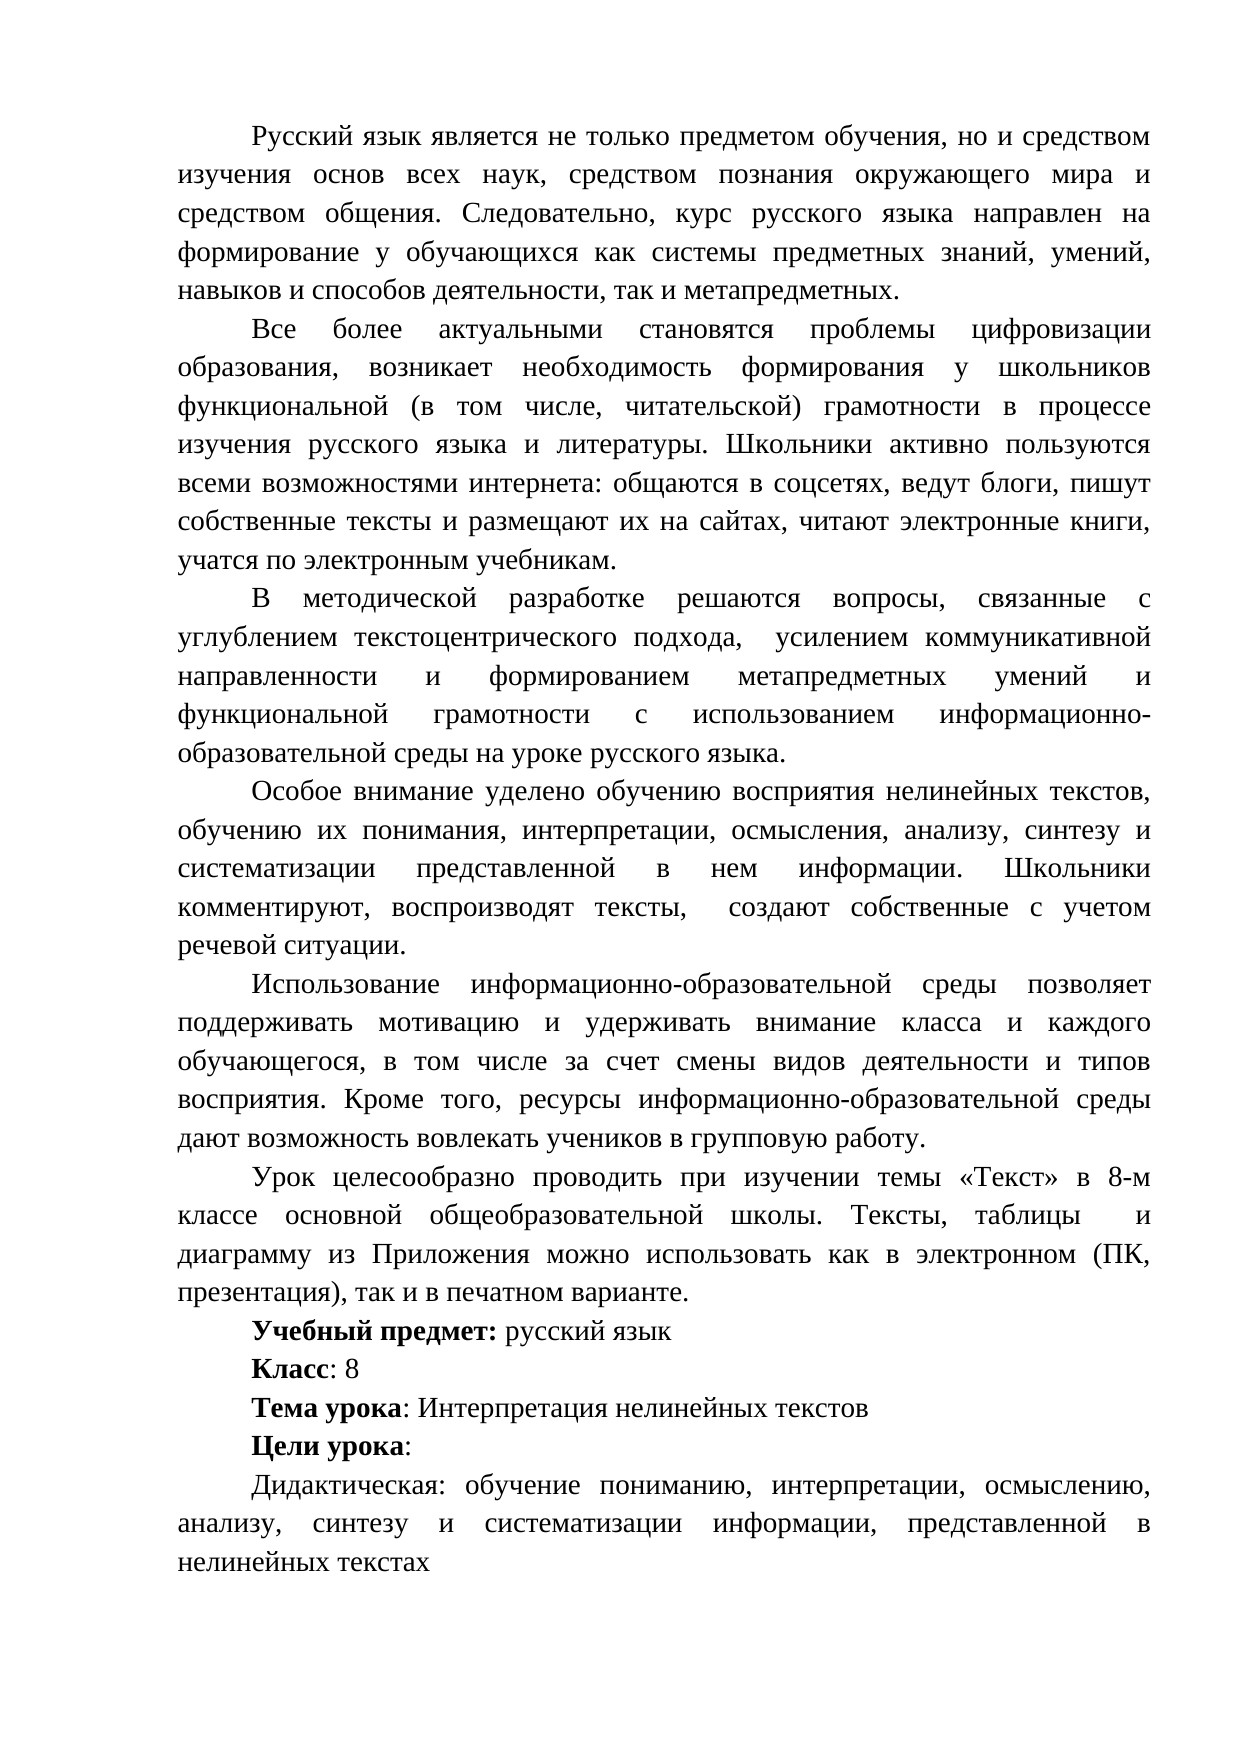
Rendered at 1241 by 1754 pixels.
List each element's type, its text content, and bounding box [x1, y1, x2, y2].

text Использование информационно-образовательной среды позволяет поддерживать мотивацию и удерживать внимание класса и каждого обучающегося, в том числе за счет смены видов деятельности и типов восприятия. Кроме того, ресурсы информационно-образовательной среды дают возможность вовлекать учеников в групповую работу. [177, 966, 1152, 1154]
text Дидактическая: обучение пониманию, интерпретации, осмыслению, анализу, синтезу и систематизации информации, представленной в нелинейных текстах [177, 1467, 1152, 1578]
text Все более актуальными становятся проблемы цифровизации образования, возникает необходимость формирования у школьников функциональной (в том числе, читательской) грамотности в процессе изучения русского языка и литературы. Школьники активно пользуются всеми возможностями интернета: общаются в соцсетях, ведут блоги, пишут собственные тексты и размещают их на сайтах, читают электронные книги, учатся по электронным учебникам. [177, 311, 1152, 576]
text Особое внимание уделено обучению восприятия нелинейных текстов, обучению их понимания, интерпретации, осмысления, анализу, синтезу и систематизации представленной в нем информации. Школьники комментируют, воспроизводят тексты, создают собственные с учетом речевой ситуации. [177, 773, 1152, 961]
text Урок целесообразно проводить при изучении темы «Текст» в 8-м классе основной общеобразовательной школы. Тексты, таблицы и диаграмму из Приложения можно использовать как в электронном (ПК, презентация), так и в печатном варианте. [177, 1159, 1152, 1308]
text В методической разработке решаются вопросы, связанные с углублением текстоцентрического подхода, усилением коммуникативной направленности и формированием метапредметных умений и функциональной грамотности с использованием информационно-образовательной среды на уроке русского языка. [177, 581, 1152, 768]
text Русский язык является не только предметом обучения, но и средством изучения основ всех наук, средством познания окружающего мира и средством общения. Следовательно, курс русского языка направлен на формирование у обучающихся как системы предметных знаний, умений, навыков и способов деятельности, так и метапредметных. [177, 118, 1152, 306]
text Учебный предмет: русский язык [177, 1313, 1152, 1346]
text Цели урока: [177, 1428, 1152, 1462]
text Тема урока: Интерпретация нелинейных текстов [177, 1390, 1152, 1423]
text Класс: 8 [177, 1351, 1152, 1385]
